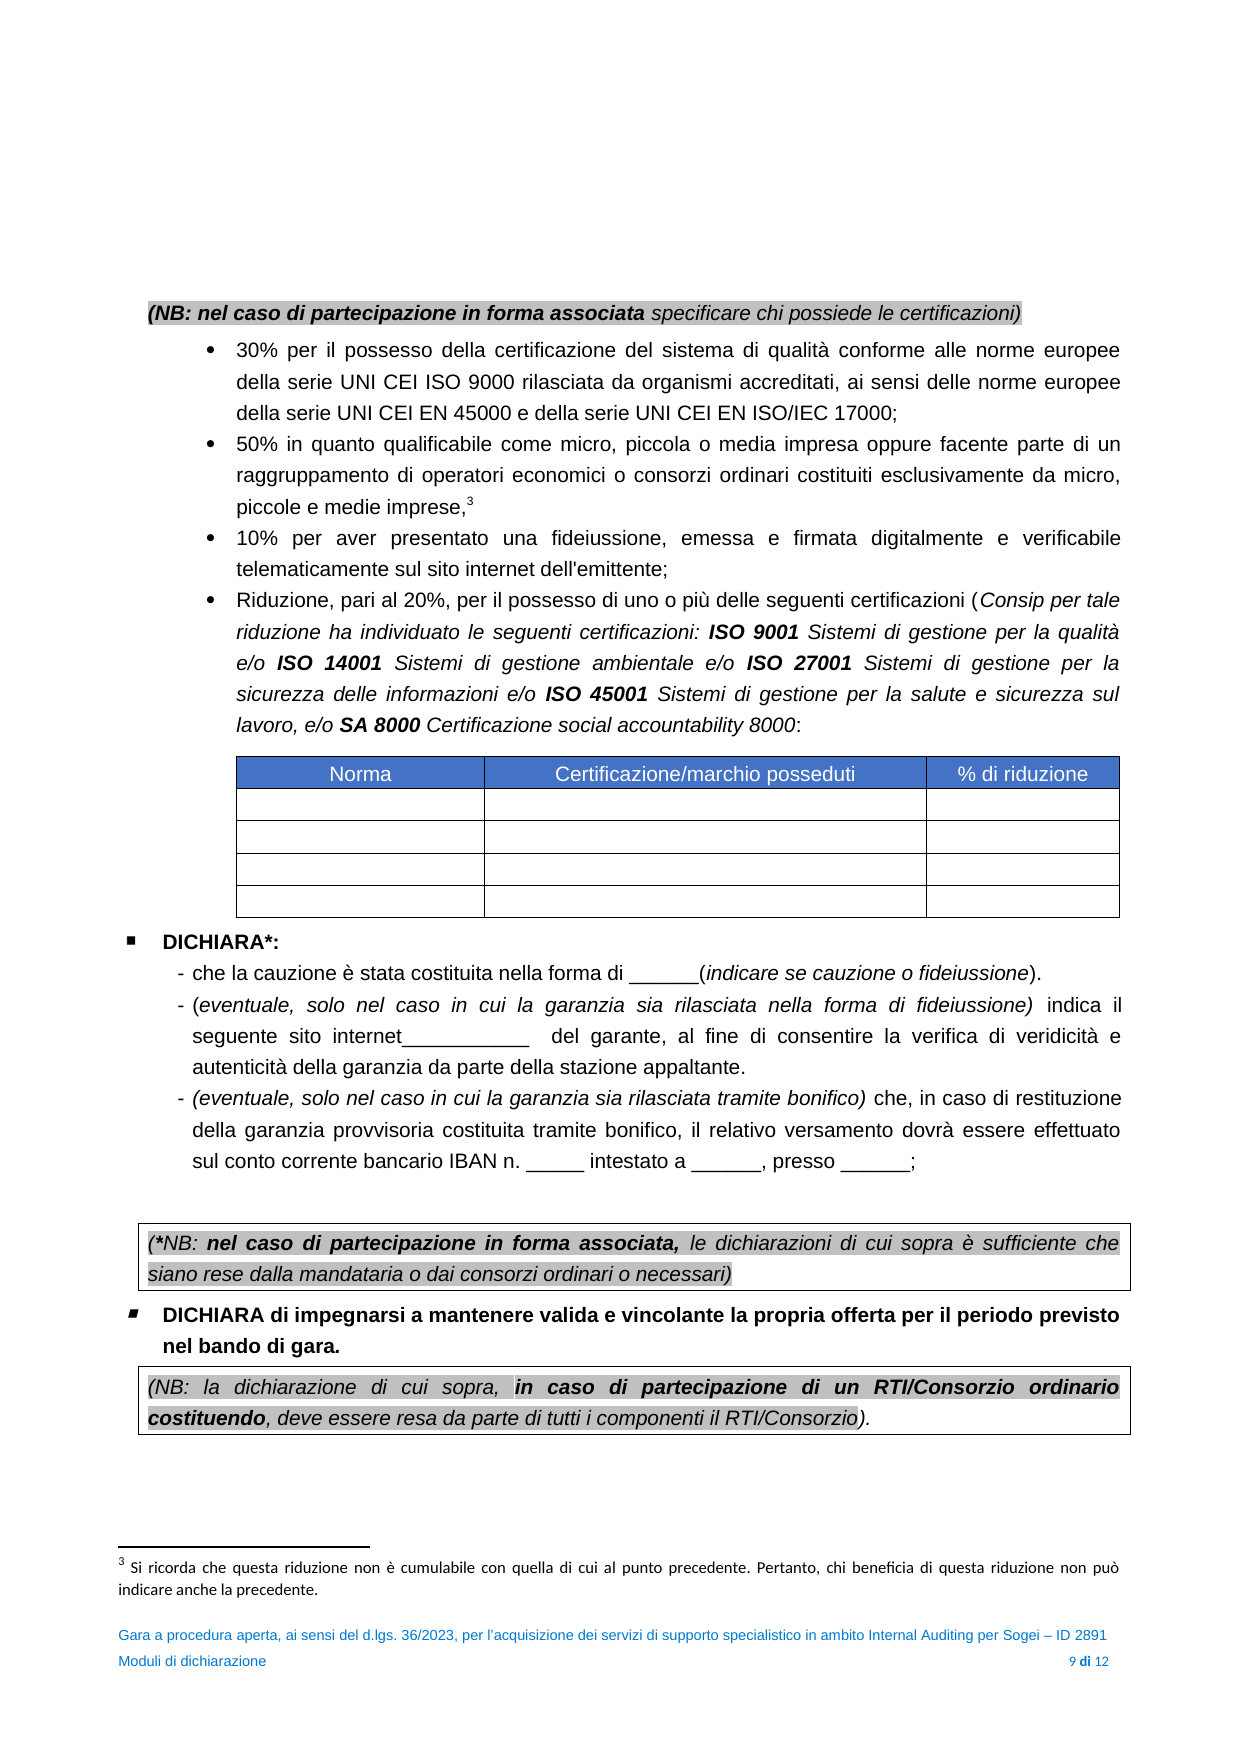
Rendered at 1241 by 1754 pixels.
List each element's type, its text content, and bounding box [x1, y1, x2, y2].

table_header Norma [237, 757, 484, 788]
list (eventuale, solo nel caso in cui la garanzia sia rilasciata nella forma di fideiussione) indica il seguente sito internet___________ del garante, al fine di consentire la verifica di veridicità e autenticità della garanzia da parte della stazione appaltante. [177, 987, 1122, 1081]
list DICHIARA*: [125, 924, 1122, 956]
table_cell [927, 821, 1119, 853]
list Riduzione, pari al 20%, per il possesso di uno o più delle seguenti certificazioni (Consip per tale riduzione ha individuato le seguenti certificazioni: ISO 9001 Sistemi di gestione per la qualità e/o ISO 14001 Sistemi di gestione ambientale e/o ISO 27001 Sistemi di gestione per la sicurezza delle informazioni e/o ISO 45001 Sistemi di gestione per la salute e sicurezza sul lavoro, e/o SA 8000 Certificazione social accountability 8000: [207, 583, 1122, 739]
list che la cauzione è stata costituita nella forma di ______(indicare se cauzione o fideiussione). [177, 956, 1122, 987]
table_cell [927, 789, 1119, 820]
table_cell [485, 789, 926, 820]
table_cell [485, 821, 926, 853]
list (eventuale, solo nel caso in cui la garanzia sia rilasciata tramite bonifico) che, in caso di restituzione della garanzia provvisoria costituita tramite bonifico, il relativo versamento dovrà essere effettuato sul conto corrente bancario IBAN n. _____ intestato a ______, presso ______; [177, 1081, 1122, 1174]
list DICHIARA di impegnarsi a mantenere valida e vincolante la propria offerta per il periodo previsto nel bando di gara. [125, 1297, 1122, 1360]
table_cell [485, 886, 926, 917]
table_header Certificazione/marchio posseduti [485, 757, 926, 788]
list 30% per il possesso della certificazione del sistema di qualità conforme alle norme europee della serie UNI CEI ISO 9000 rilasciata da organismi accreditati, ai sensi delle norme europee della serie UNI CEI EN 45000 e della serie UNI CEI EN ISO/IEC 17000; [207, 333, 1122, 427]
table_header % di riduzione [927, 757, 1119, 788]
list 50% in quanto qualificabile come micro, piccola o media impresa oppure facente parte di un raggruppamento di operatori economici o consorzi ordinari costituiti esclusivamente da micro, piccole e medie imprese, [207, 427, 1122, 520]
text (NB: nel caso di partecipazione in forma associata specificare chi possiede le certificazioni) [148, 295, 1122, 327]
text (*NB: nel caso di partecipazione in forma associata, le dichiarazioni di cui sopra è sufficiente che siano rese dalla mandataria o dai consorzi ordinari o necessari) [139, 1224, 1130, 1290]
table_cell [927, 886, 1119, 917]
table_cell [485, 854, 926, 885]
table_cell [927, 854, 1119, 885]
list 10% per aver presentato una fideiussione, emessa e firmata digitalmente e verificabile telematicamente sul sito internet dell'emittente; [207, 520, 1122, 583]
table_cell [237, 886, 484, 917]
table_cell [237, 789, 484, 820]
table_cell [237, 821, 484, 853]
table_cell [237, 854, 484, 885]
text (NB: la dichiarazione di cui sopra, in caso di partecipazione di un RTI/Consorzio ordinario costituendo, deve essere resa da parte di tutti i componenti il RTI/Consorzio). [139, 1367, 1130, 1434]
